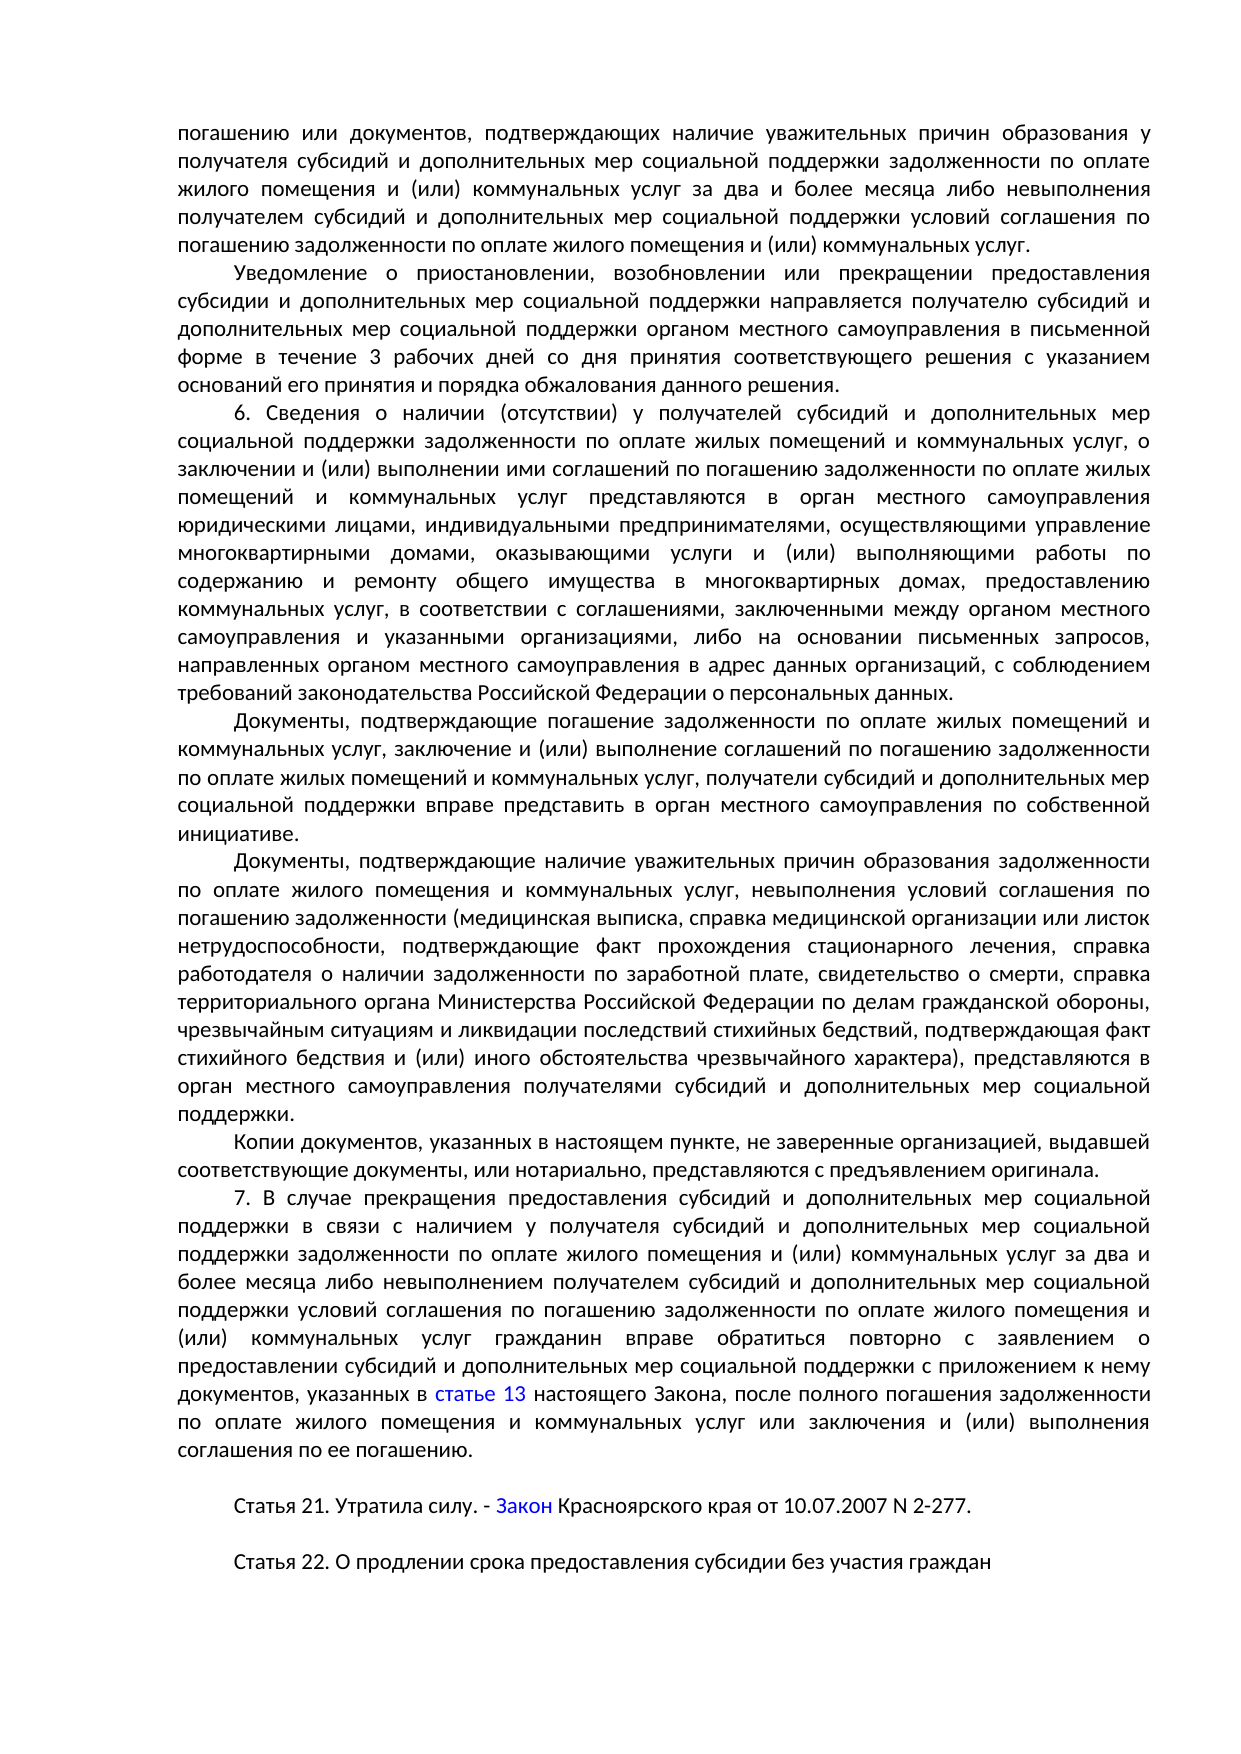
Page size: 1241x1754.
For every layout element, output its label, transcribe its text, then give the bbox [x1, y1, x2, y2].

text Уведомление о приостановлении, возобновлении или прекращении предоставления субсидии и дополнительных мер социальной поддержки направляется получателю субсидий и дополнительных мер социальной поддержки органом местного самоуправления в письменной форме в течение 3 рабочих дней со дня принятия соответствующего решения с указанием оснований его принятия и порядка обжалования данного решения. [177, 258, 1152, 398]
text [177, 118, 1152, 258]
text Копии документов, указанных в настоящем пункте, не заверенные организацией, выдавшей соответствующие документы, или нотариально, представляются с предъявлением оригинала. [177, 1127, 1152, 1183]
text 6. Сведения о наличии (отсутствии) у получателей субсидий и дополнительных мер социальной поддержки задолженности по оплате жилых помещений и коммунальных услуг, о заключении и (или) выполнении ими соглашений по погашению задолженности по оплате жилых помещений и коммунальных услуг представляются в орган местного самоуправления юридическими лицами, индивидуальными предпринимателями, осуществляющими управление многоквартирными домами, оказывающими услуги и (или) выполняющими работы по содержанию и ремонту общего имущества в многоквартирных домах, предоставлению коммунальных услуг, в соответствии с соглашениями, заключенными между органом местного самоуправления и указанными организациями, либо на основании письменных запросов, направленных органом местного самоуправления в адрес данных организаций, с соблюдением требований законодательства Российской Федерации о персональных данных. [177, 398, 1152, 707]
text Документы, подтверждающие наличие уважительных причин образования задолженности по оплате жилого помещения и коммунальных услуг, невыполнения условий соглашения по погашению задолженности (медицинская выписка, справка медицинской организации или листок нетрудоспособности, подтверждающие факт прохождения стационарного лечения, справка работодателя о наличии задолженности по заработной плате, свидетельство о смерти, справка территориального органа Министерства Российской Федерации по делам гражданской обороны, чрезвычайным ситуациям и ликвидации последствий стихийных бедствий, подтверждающая факт стихийного бедствия и (или) иного обстоятельства чрезвычайного характера), представляются в орган местного самоуправления получателями субсидий и дополнительных мер социальной поддержки. [177, 847, 1152, 1127]
text 7. В случае прекращения предоставления субсидий и дополнительных мер социальной поддержки в связи с наличием у получателя субсидий и дополнительных мер социальной поддержки задолженности по оплате жилого помещения и (или) коммунальных услуг за два и более месяца либо невыполнением получателем субсидий и дополнительных мер социальной поддержки условий соглашения по погашению задолженности по оплате жилого помещения и (или) коммунальных услуг гражданин вправе обратиться повторно с заявлением о предоставлении субсидий и дополнительных мер социальной поддержки с приложением к нему документов, указанных в статье 13 настоящего Закона, после полного погашения задолженности по оплате жилого помещения и коммунальных услуг или заключения и (или) выполнения соглашения по ее погашению. [177, 1183, 1152, 1463]
text Документы, подтверждающие погашение задолженности по оплате жилых помещений и коммунальных услуг, заключение и (или) выполнение соглашений по погашению задолженности по оплате жилых помещений и коммунальных услуг, получатели субсидий и дополнительных мер социальной поддержки вправе представить в орган местного самоуправления по собственной инициативе. [177, 707, 1152, 847]
text Статья 22. О продлении срока предоставления субсидии без участия граждан [177, 1547, 1152, 1575]
text Статья 21. Утратила силу. - Закон Красноярского края от 10.07.2007 N 2-277. [177, 1491, 1152, 1519]
